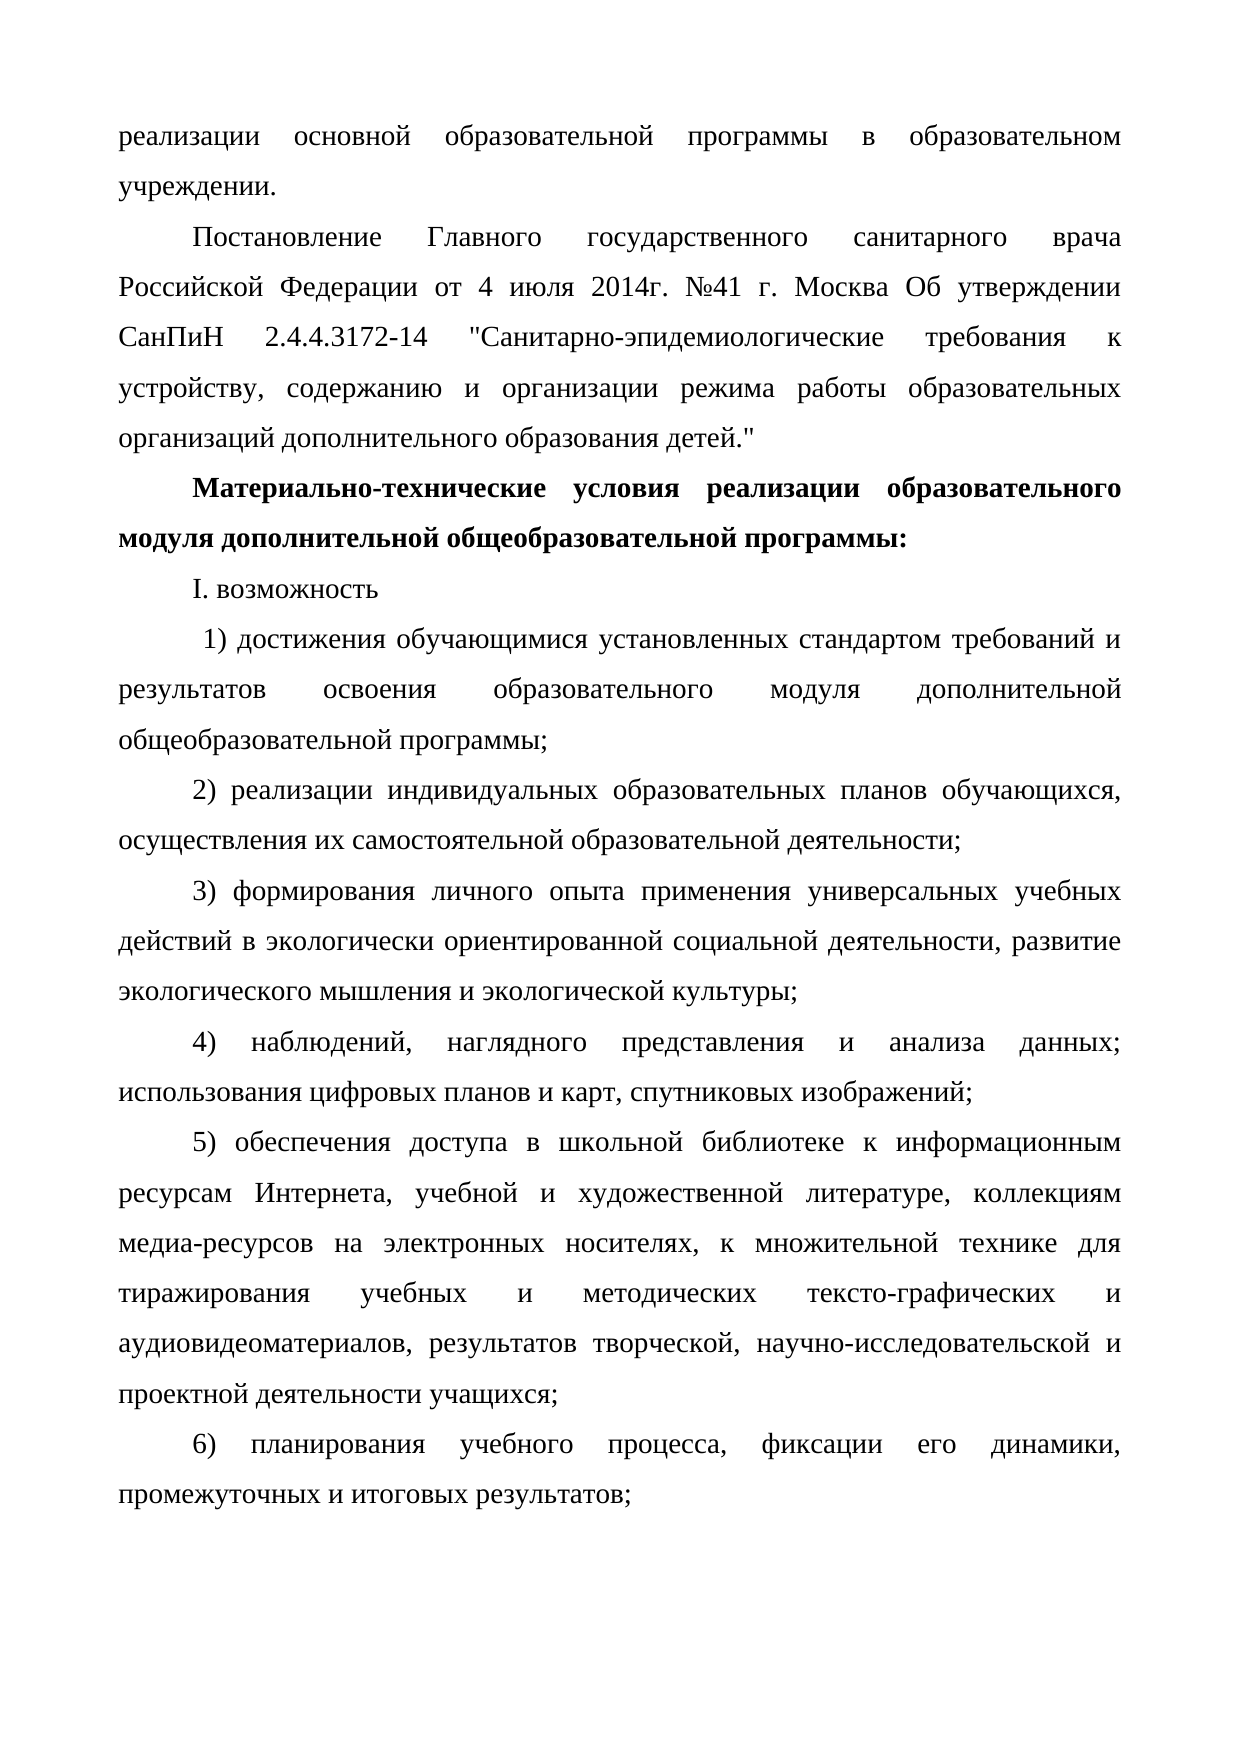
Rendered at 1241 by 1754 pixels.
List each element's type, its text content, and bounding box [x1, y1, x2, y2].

text 4) наблюдений, наглядного представления и анализа данных; использования цифровых планов и карт, спутниковых изображений; [118, 1024, 1122, 1108]
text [118, 118, 1122, 202]
text 3) формирования личного опыта применения универсальных учебных действий в экологически ориентированной социальной деятельности, развитие экологического мышления и экологической культуры; [118, 873, 1122, 1007]
text 6) планирования учебного процесса, фиксации его динамики, промежуточных и итоговых результатов; [118, 1426, 1122, 1510]
text 2) реализации индивидуальных образовательных планов обучающихся, осуществления их самостоятельной образовательной деятельности; [118, 772, 1122, 856]
text I. возможность [118, 571, 1122, 604]
text Постановление Главного государственного санитарного врача Российской Федерации от 4 июля 2014г. №41 г. Москва Об утверждении СанПиН 2.4.4.3172-14 "Санитарно-эпидемиологические требования к устройству, содержанию и организации режима работы образовательных организаций дополнительного образования детей." [118, 219, 1122, 453]
text Материально-технические условия реализации образовательного модуля дополнительной общеобразовательной программы: [118, 470, 1122, 554]
text 5) обеспечения доступа в школьной библиотеке к информационным ресурсам Интернета, учебной и художественной литературе, коллекциям медиа-ресурсов на электронных носителях, к множительной технике для тиражирования учебных и методических тексто-графических и аудиовидеоматериалов, результатов творческой, научно-исследовательской и проектной деятельности учащихся; [118, 1124, 1122, 1409]
text 1) достижения обучающимися установленных стандартом требований и результатов освоения образовательного модуля дополнительной общеобразовательной программы; [118, 621, 1122, 755]
